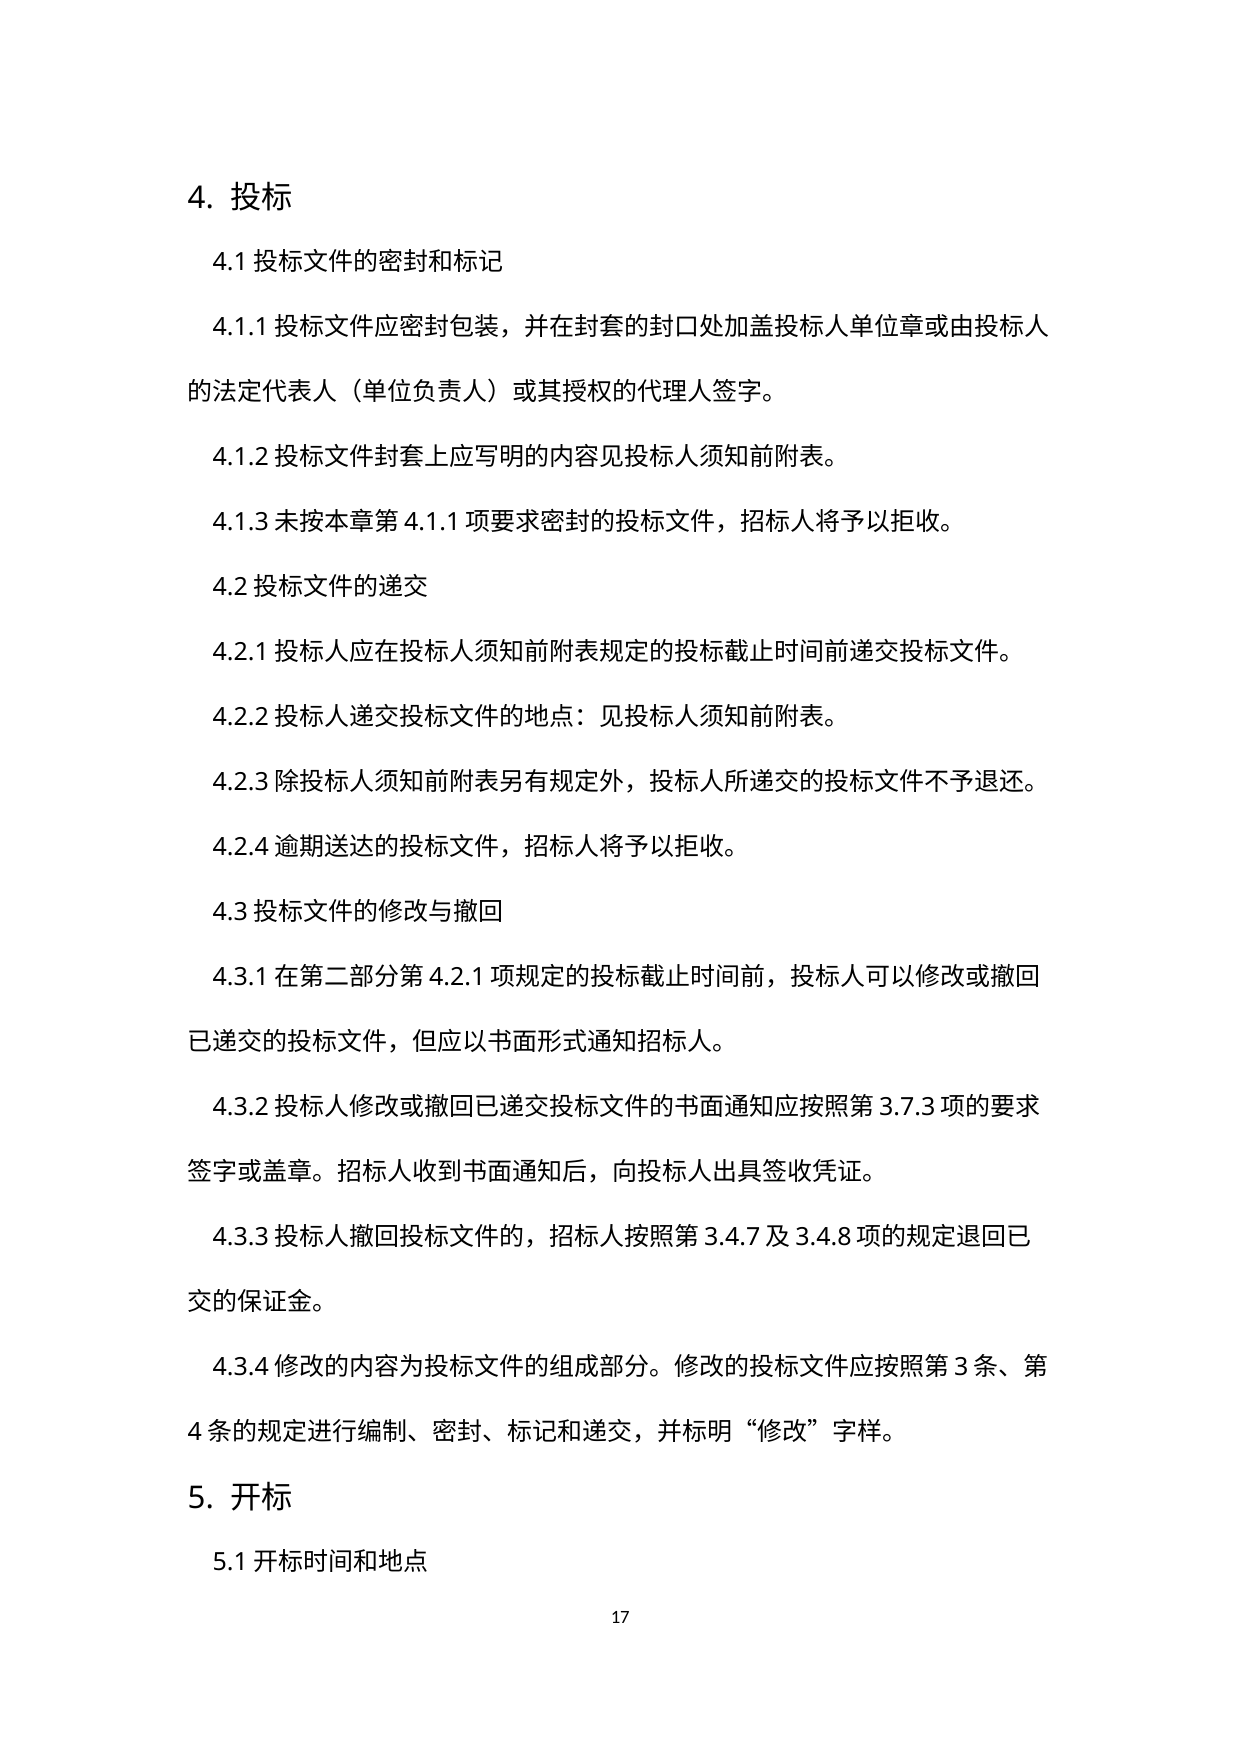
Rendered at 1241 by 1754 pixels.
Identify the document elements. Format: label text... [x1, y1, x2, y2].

list 投标 [187, 162, 1053, 227]
text 4.3.1在第二部分第4.2.1项规定的投标截止时间前，投标人可以修改或撤回已递交的投标文件，但应以书面形式通知招标人。 [187, 942, 1053, 1072]
list 开标 [187, 1462, 1053, 1527]
text 4.1.2投标文件封套上应写明的内容见投标人须知前附表。 [187, 422, 1053, 487]
text 4.1.1投标文件应密封包装，并在封套的封口处加盖投标人单位章或由投标人的法定代表人（单位负责人）或其授权的代理人签字。 [187, 292, 1053, 422]
text 4.1投标文件的密封和标记 [187, 227, 1053, 292]
text 4.2.3除投标人须知前附表另有规定外，投标人所递交的投标文件不予退还。 [187, 747, 1053, 812]
text 4.3.2投标人修改或撤回已递交投标文件的书面通知应按照第3.7.3项的要求签字或盖章。招标人收到书面通知后，向投标人出具签收凭证。 [187, 1072, 1053, 1202]
text 4.2投标文件的递交 [187, 552, 1053, 617]
text 4.2.1投标人应在投标人须知前附表规定的投标截止时间前递交投标文件。 [187, 617, 1053, 682]
text 4.3.4修改的内容为投标文件的组成部分。修改的投标文件应按照第3条、第4条的规定进行编制、密封、标记和递交，并标明“修改”字样。 [187, 1332, 1053, 1462]
text 4.2.2投标人递交投标文件的地点：见投标人须知前附表。 [187, 682, 1053, 747]
text 5.1开标时间和地点 [187, 1527, 1053, 1592]
text 4.3.3投标人撤回投标文件的，招标人按照第3.4.7及3.4.8项的规定退回已交的保证金。 [187, 1202, 1053, 1332]
text 4.2.4逾期送达的投标文件，招标人将予以拒收。 [187, 812, 1053, 877]
text 4.3投标文件的修改与撤回 [187, 877, 1053, 942]
text 4.1.3未按本章第4.1.1项要求密封的投标文件，招标人将予以拒收。 [187, 487, 1053, 552]
